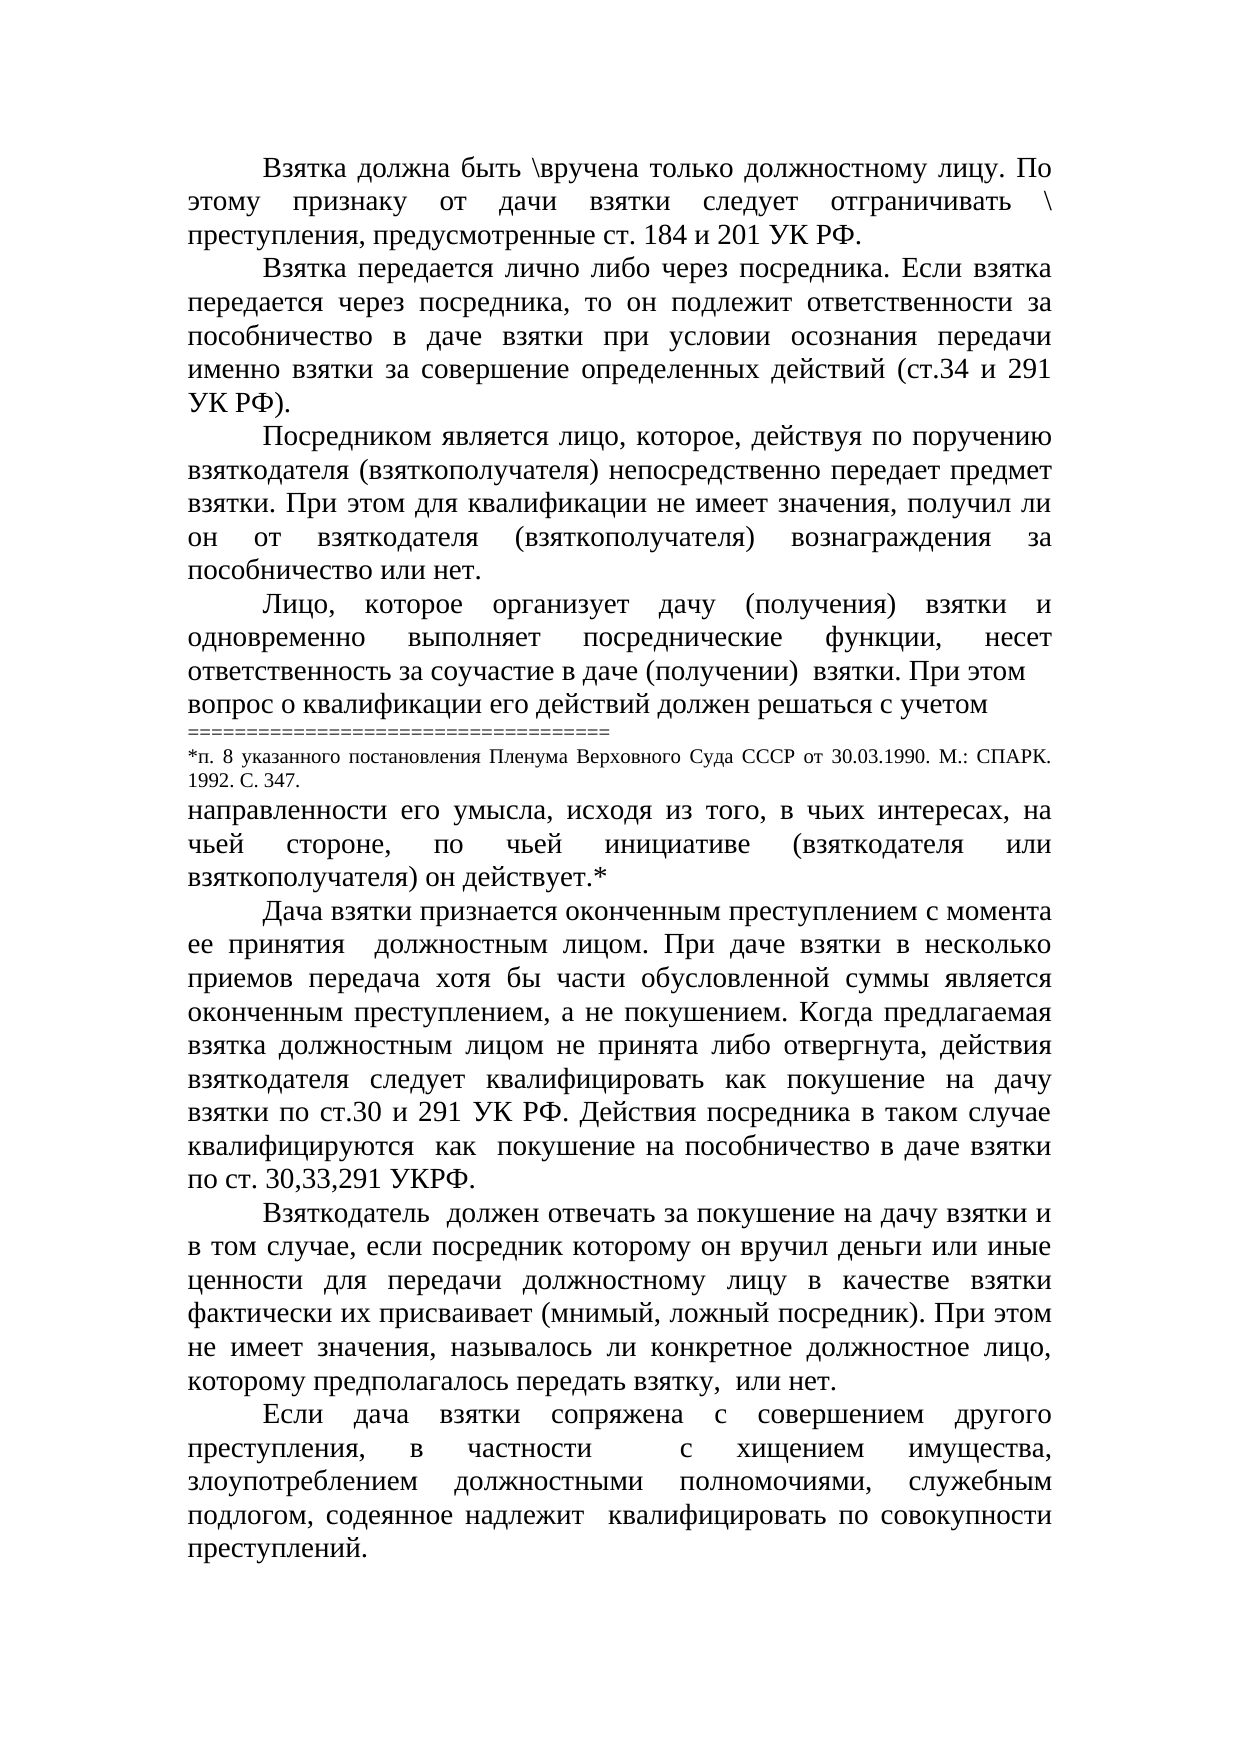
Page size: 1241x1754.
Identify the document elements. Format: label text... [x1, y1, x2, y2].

text вопрос о квалификации его действий должен решаться с учетом [187, 687, 1053, 720]
text Дача взятки признается оконченным преступлением с момента ее принятия должностным лицом. При даче взятки в несколько приемов передача хотя бы части обусловленной суммы является оконченным преступлением, а не покушением. Когда предлагаемая взятка должностным лицом не принята либо отвергнута, действия взяткодателя следует квалифицировать как покушение на дачу взятки по ст.30 и 291 УК РФ. Действия посредника в таком случае квалифицируются как покушение на пособничество в даче взятки по ст. 30,33,291 УКРФ. [187, 893, 1053, 1195]
text Взяткодатель должен отвечать за покушение на дачу взятки и в том случае, если посредник которому он вручил деньги или иные ценности для передачи должностному лицу в качестве взятки фактически их присваивает (мнимый, ложный посредник). При этом не имеет значения, называлось ли конкретное должностное лицо, которому предполагалось передать взятку, или нет. [187, 1195, 1053, 1396]
text Взятка должна быть \вручена только должностному лицу. По этому признаку от дачи взятки следует отграничивать \преступления, предусмотренные ст. 184 и 201 УК РФ. [187, 150, 1053, 251]
text Если дача взятки сопряжена с совершением другого преступления, в частности с хищением имущества, злоупотреблением должностными полномочиями, служебным подлогом, содеянное надлежит квалифицировать по совокупности преступлений. [187, 1396, 1053, 1564]
text Посредником является лицо, которое, действуя по поручению взяткодателя (взяткополучателя) непосредственно передает предмет взятки. При этом для квалификации не имеет значения, получил ли он от взяткодателя (взяткополучателя) вознаграждения за пособничество или нет. [187, 418, 1053, 586]
text направленности его умысла, исходя из того, в чьих интересах, на чьей стороне, по чьей инициативе (взяткодателя или взяткополучателя) он действует.* [187, 792, 1053, 893]
text ==================================== [187, 720, 1053, 744]
text Взятка передается лично либо через посредника. Если взятка передается через посредника, то он подлежит ответственности за пособничество в даче взятки при условии осознания передачи именно взятки за совершение определенных действий (ст.34 и 291 УК РФ). [187, 251, 1053, 418]
text *п. 8 указанного постановления Пленума Верховного Суда СССР от 30.03.1990. М.: СПАРК. 1992. С. 347. [187, 744, 1053, 792]
text Лицо, которое организует дачу (получения) взятки и одновременно выполняет посреднические функции, несет ответственность за соучастие в даче (получении) взятки. При этом [187, 586, 1053, 687]
